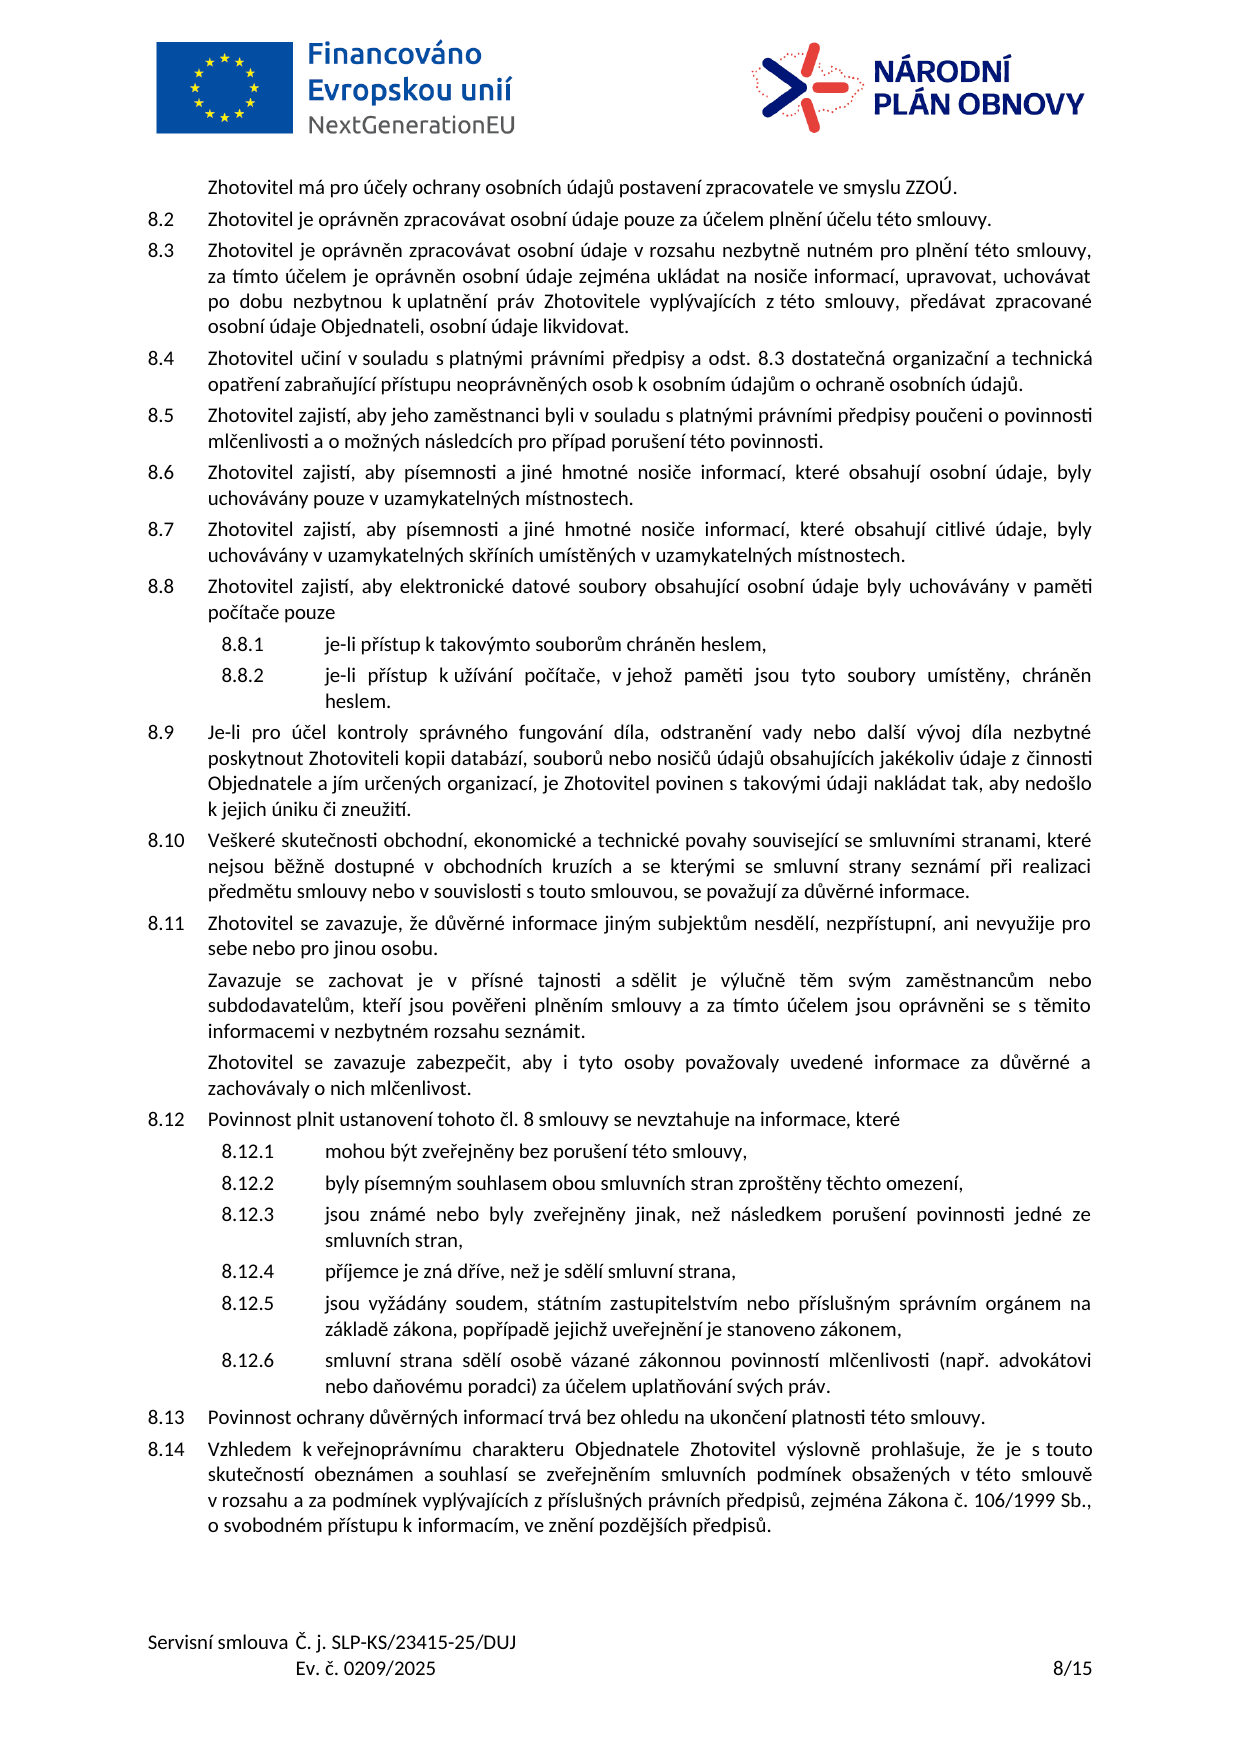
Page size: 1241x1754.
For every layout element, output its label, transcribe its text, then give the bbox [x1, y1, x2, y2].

subtitle Zhotovitel zajistí, aby jeho zaměstnanci byli v souladu s platnými právními předpisy poučeni o povinnosti mlčenlivosti a o možných následcích pro případ porušení této povinnosti. [148, 402, 1093, 453]
subtitle smluvní strana sdělí osobě vázané zákonnou povinností mlčenlivosti (např. advokátovi nebo daňovému poradci) za účelem uplatňování svých práv. [221, 1347, 1093, 1398]
subtitle byly písemným souhlasem obou smluvních stran zproštěny těchto omezení, [221, 1170, 1093, 1195]
subtitle Zhotovitel je oprávněn zpracovávat osobní údaje v rozsahu nezbytně nutném pro plnění této smlouvy, za tímto účelem je oprávněn osobní údaje zejména ukládat na nosiče informací, upravovat, uchovávat po dobu nezbytnou k uplatnění práv Zhotovitele vyplývajících z této smlouvy, předávat zpracované osobní údaje Objednateli, osobní údaje likvidovat. [148, 237, 1093, 339]
subtitle Zhotovitel má pro účely ochrany osobních údajů postavení zpracovatele ve smyslu ZZOÚ. [208, 174, 1093, 199]
subtitle Zhotovitel zajistí, aby písemnosti a jiné hmotné nosiče informací, které obsahují osobní údaje, byly uchovávány pouze v uzamykatelných místnostech. [148, 459, 1093, 510]
subtitle Vzhledem k veřejnoprávnímu charakteru Objednatele Zhotovitel výslovně prohlašuje, že je s touto skutečností obeznámen a souhlasí se zveřejněním smluvních podmínek obsažených v této smlouvě v rozsahu a za podmínek vyplývajících z příslušných právních předpisů, zejména Zákona č. 106/1999 Sb., o svobodném přístupu k informacím, ve znění pozdějších předpisů. [148, 1436, 1093, 1538]
subtitle Povinnost ochrany důvěrných informací trvá bez ohledu na ukončení platnosti této smlouvy. [148, 1404, 1093, 1430]
subtitle Zhotovitel je oprávněn zpracovávat osobní údaje pouze za účelem plnění účelu této smlouvy. [148, 206, 1093, 231]
subtitle Povinnost plnit ustanovení tohoto čl. 8 smlouvy se nevztahuje na informace, které [148, 1107, 1093, 1132]
picture [147, 29, 1093, 146]
subtitle Veškeré skutečnosti obchodní, ekonomické a technické povahy související se smluvními stranami, které nejsou běžně dostupné v obchodních kruzích a se kterými se smluvní strany seznámí při realizaci předmětu smlouvy nebo v souvislosti s touto smlouvou, se považují za důvěrné informace. [148, 827, 1093, 904]
subtitle Je-li pro účel kontroly správného fungování díla, odstranění vady nebo další vývoj díla nezbytné poskytnout Zhotoviteli kopii databází, souborů nebo nosičů údajů obsahujících jakékoliv údaje z činnosti Objednatele a jím určených organizací, je Zhotovitel povinen s takovými údaji nakládat tak, aby nedošlo k jejich úniku či zneužití. [148, 719, 1093, 821]
subtitle je-li přístup k takovýmto souborům chráněn heslem, [221, 631, 1093, 656]
subtitle mohou být zveřejněny bez porušení této smlouvy, [221, 1138, 1093, 1164]
subtitle Zhotovitel se zavazuje zabezpečit, aby i tyto osoby považovaly uvedené informace za důvěrné a zachovávaly o nich mlčenlivost. [208, 1049, 1093, 1100]
subtitle Zhotovitel zajistí, aby elektronické datové soubory obsahující osobní údaje byly uchovávány v paměti počítače pouze [148, 574, 1093, 624]
subtitle Zhotovitel zajistí, aby písemnosti a jiné hmotné nosiče informací, které obsahují citlivé údaje, byly uchovávány v uzamykatelných skříních umístěných v uzamykatelných místnostech. [148, 517, 1093, 567]
subtitle jsou vyžádány soudem, státním zastupitelstvím nebo příslušným správním orgánem na základě zákona, popřípadě jejichž uveřejnění je stanoveno zákonem, [221, 1290, 1093, 1341]
subtitle Zhotovitel se zavazuje, že důvěrné informace jiným subjektům nesdělí, nezpřístupní, ani nevyužije pro sebe nebo pro jinou osobu. [148, 910, 1093, 961]
subtitle je-li přístup k užívání počítače, v jehož paměti jsou tyto soubory umístěny, chráněn heslem. [221, 662, 1093, 713]
subtitle Zavazuje se zachovat je v přísné tajnosti a sdělit je výlučně těm svým zaměstnancům nebo subdodavatelům, kteří jsou pověřeni plněním smlouvy a za tímto účelem jsou oprávněni se s těmito informacemi v nezbytném rozsahu seznámit. [208, 967, 1093, 1043]
subtitle Zhotovitel učiní v souladu s platnými právními předpisy a odst. 8.3 dostatečná organizační a technická opatření zabraňující přístupu neoprávněných osob k osobním údajům o ochraně osobních údajů. [148, 345, 1093, 396]
subtitle příjemce je zná dříve, než je sdělí smluvní strana, [221, 1259, 1093, 1284]
subtitle jsou známé nebo byly zveřejněny jinak, než následkem porušení povinnosti jedné ze smluvních stran, [221, 1202, 1093, 1252]
